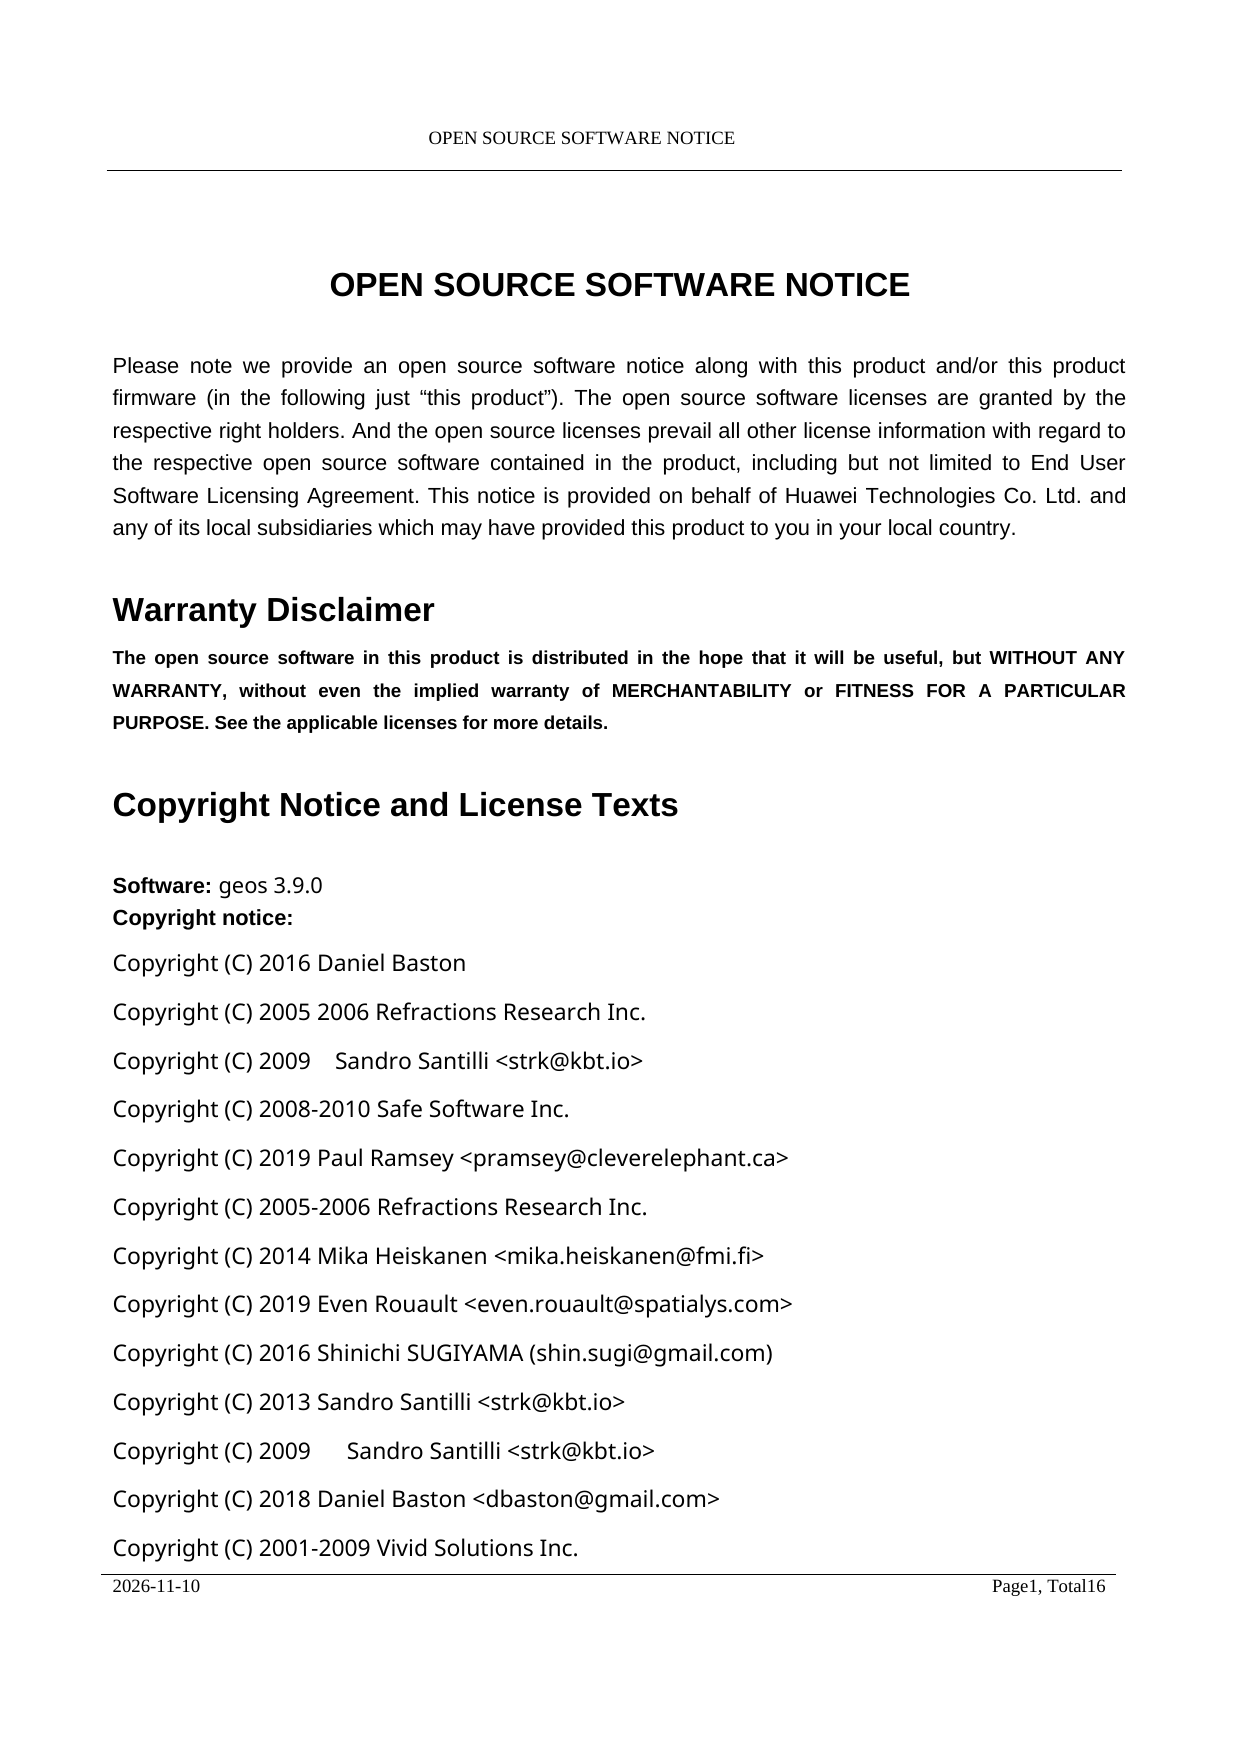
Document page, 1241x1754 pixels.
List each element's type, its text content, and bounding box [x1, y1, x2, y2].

text Software: geos 3.9.0 [112, 869, 1128, 901]
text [112, 947, 1128, 1564]
text Copyright Notice and License Texts [112, 771, 1128, 836]
text Copyright notice: [112, 901, 1128, 934]
text The open source software in this product is distributed in the hope that it will be useful, but WITHOUT ANY WARRANTY, without even the implied warranty of MERCHANTABILITY or FITNESS FOR A PARTICULAR PURPOSE. See the applicable licenses for more details. [112, 641, 1128, 739]
text OPEN SOURCE SOFTWARE NOTICE [112, 251, 1128, 316]
text Please note we provide an open source software notice along with this product and/or this product firmware (in the following just “this product”). The open source software licenses are granted by the respective right holders. And the open source licenses prevail all other license information with regard to the respective open source software contained in the product, including but not limited to End User Software Licensing Agreement. This notice is provided on behalf of Huawei Technologies Co. Ltd. and any of its local subsidiaries which may have provided this product to you in your local country. [112, 349, 1128, 544]
text Warranty Disclaimer [112, 576, 1128, 641]
